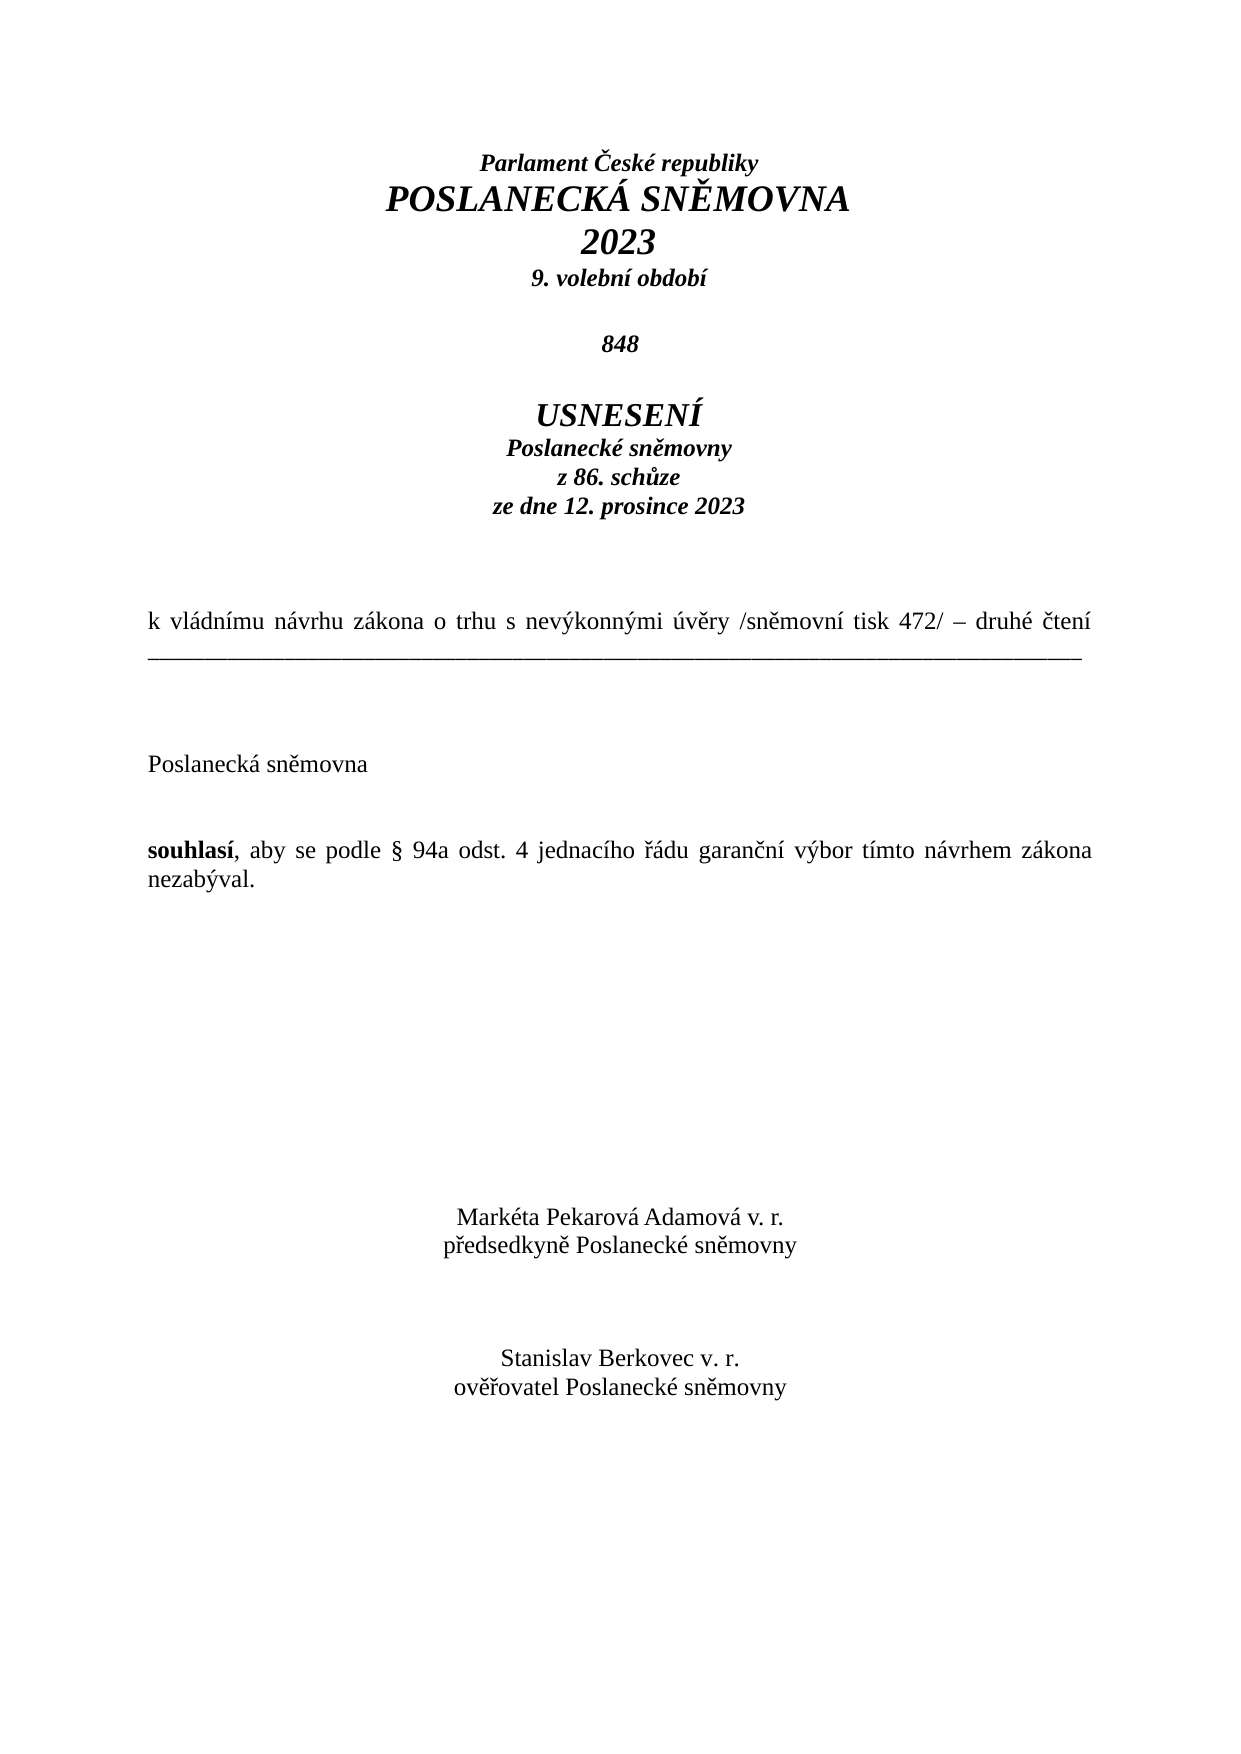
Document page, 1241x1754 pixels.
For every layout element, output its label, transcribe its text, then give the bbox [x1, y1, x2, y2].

text ověřovatel Poslanecké sněmovny [148, 1372, 1093, 1401]
text Poslanecká sněmovna [148, 749, 1093, 778]
text POSLANECKÁ SNĚMOVNA [148, 176, 1093, 219]
text ze dne 12. prosince 2023 [148, 491, 1093, 520]
text 9. volební období [148, 263, 1093, 291]
text Poslanecké sněmovny [148, 433, 1093, 462]
text k vládnímu návrhu zákona o trhu s nevýkonnými úvěry /sněmovní tisk 472/ – druhé čtení __________________________________________________________________________________ [148, 606, 1093, 663]
text Parlament České republiky [148, 148, 1093, 176]
text Markéta Pekarová Adamová v. r. [148, 1202, 1093, 1230]
text z 86. schůze [148, 462, 1093, 491]
text 2023 [148, 219, 1093, 263]
text 848 [148, 329, 1093, 358]
text souhlasí, aby se podle § 94a odst. 4 jednacího řádu garanční výbor tímto návrhem zákona nezabýval. [148, 835, 1093, 893]
text Stanislav Berkovec v. r. [148, 1343, 1093, 1372]
text USNESENÍ [148, 395, 1093, 433]
text předsedkyně Poslanecké sněmovny [148, 1230, 1093, 1259]
